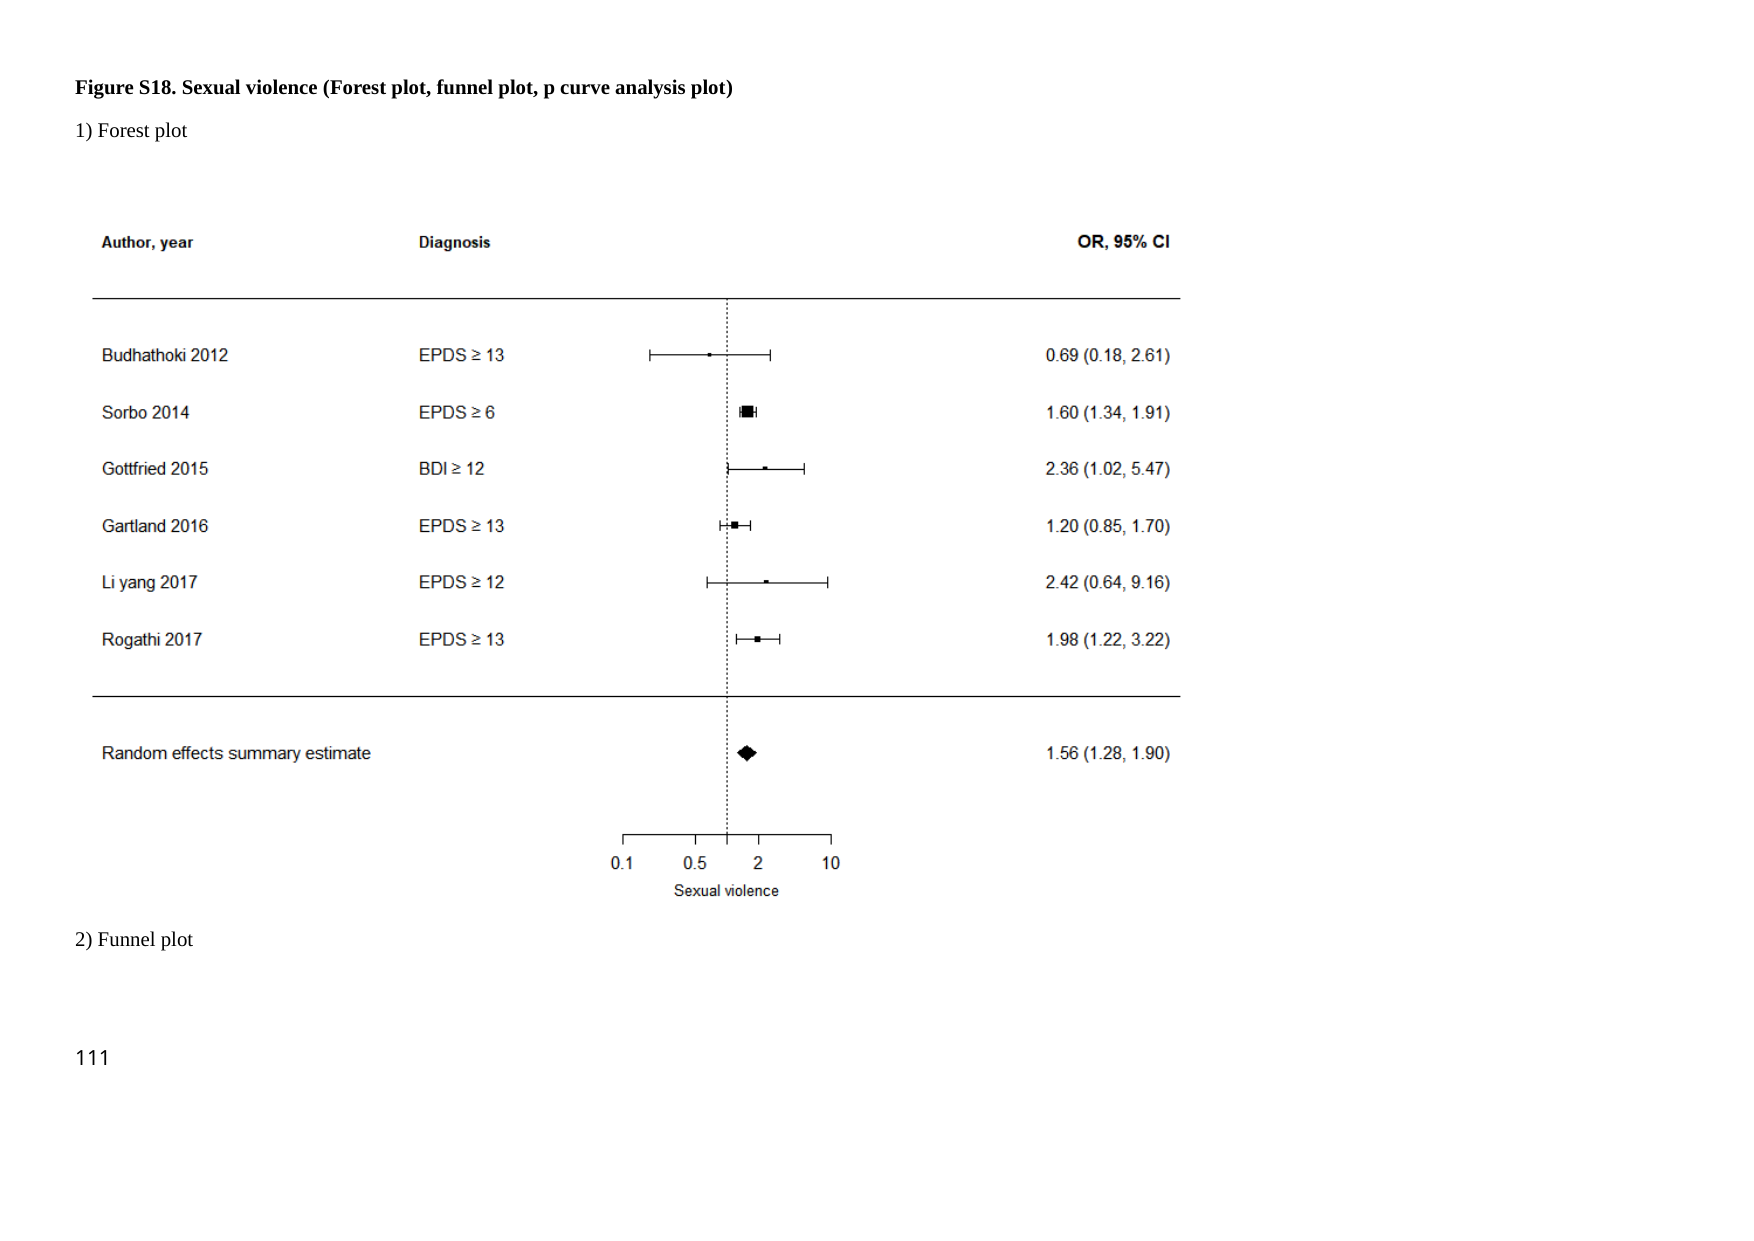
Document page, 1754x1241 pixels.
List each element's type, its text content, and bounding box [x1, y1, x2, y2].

picture [75, 160, 1198, 909]
text 1) Forest plot [75, 118, 1679, 142]
text 2) Funnel plot [75, 927, 1679, 951]
text Figure S18. Sexual violence (Forest plot, funnel plot, p curve analysis plot) [75, 75, 1679, 99]
